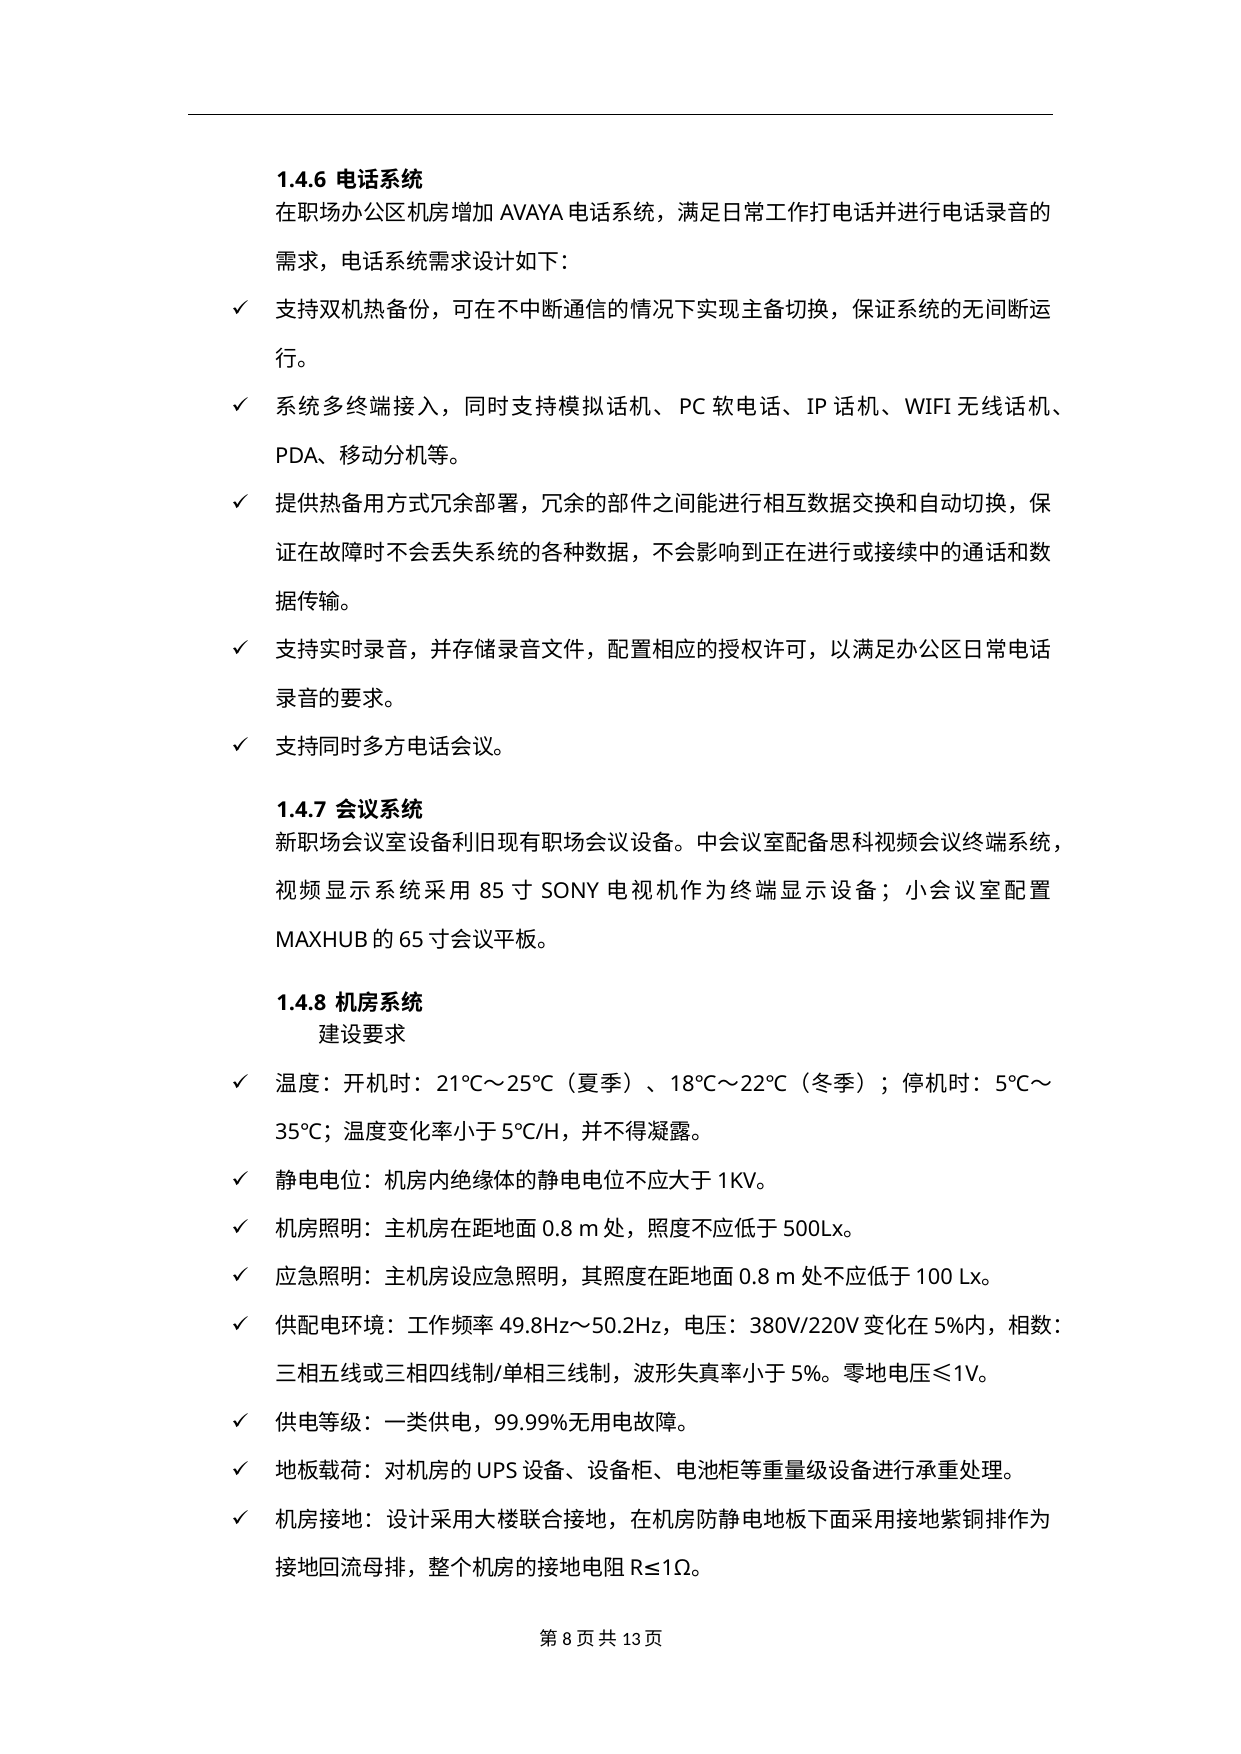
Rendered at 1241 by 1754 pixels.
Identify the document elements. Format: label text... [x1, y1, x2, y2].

list 提供热备用方式冗余部署，冗余的部件之间能进行相互数据交换和自动切换，保证在故障时不会丢失系统的各种数据，不会影响到正在进行或接续中的通话和数据传输。 [231, 486, 1053, 616]
list 支持同时多方电话会议。 [231, 729, 1053, 761]
list 新职场会议室设备利旧现有职场会议设备。中会议室配备思科视频会议终端系统，视频显示系统采用85寸SONY电视机作为终端显示设备；小会议室配置MAXHUB的65寸会议平板。 [275, 824, 1053, 954]
subtitle 会议系统 [276, 792, 1032, 824]
subtitle 电话系统 [276, 162, 1032, 194]
list 在职场办公区机房增加AVAYA电话系统，满足日常工作打电话并进行电话录音的需求，电话系统需求设计如下： [275, 194, 1053, 276]
subtitle 机房系统 [276, 984, 1032, 1017]
list 机房接地：设计采用大楼联合接地，在机房防静电地板下面采用接地紫铜排作为接地回流母排，整个机房的接地电阻R≤1Ω。 [231, 1501, 1053, 1582]
list 地板载荷：对机房的UPS设备、设备柜、电池柜等重量级设备进行承重处理。 [231, 1453, 1053, 1485]
list 应急照明：主机房设应急照明，其照度在距地面0.8 m 处不应低于100 Lx。 [231, 1259, 1053, 1292]
list 支持实时录音，并存储录音文件，配置相应的授权许可，以满足办公区日常电话录音的要求。 [231, 632, 1053, 713]
list 静电电位：机房内绝缘体的静电电位不应大于1KV。 [231, 1162, 1053, 1195]
list 供电等级：一类供电，99.99%无用电故障。 [231, 1404, 1053, 1437]
list 机房照明：主机房在距地面0.8 m处，照度不应低于500Lx。 [231, 1211, 1053, 1243]
list 支持双机热备份，可在不中断通信的情况下实现主备切换，保证系统的无间断运行。 [231, 292, 1053, 373]
list 建设要求 [275, 1017, 1053, 1049]
list 温度：开机时：21℃～25℃（夏季）、18℃～22℃（冬季）；停机时：5℃～35℃；温度变化率小于5℃/H，并不得凝露。 [231, 1065, 1053, 1147]
list 供配电环境：工作频率49.8Hz～50.2Hz，电压：380V/220V变化在5%内，相数：三相五线或三相四线制/单相三线制，波形失真率小于5%。零地电压≤1V。 [231, 1307, 1053, 1389]
list 系统多终端接入，同时支持模拟话机、PC软电话、IP话机、WIFI无线话机、PDA、移动分机等。 [231, 389, 1053, 470]
